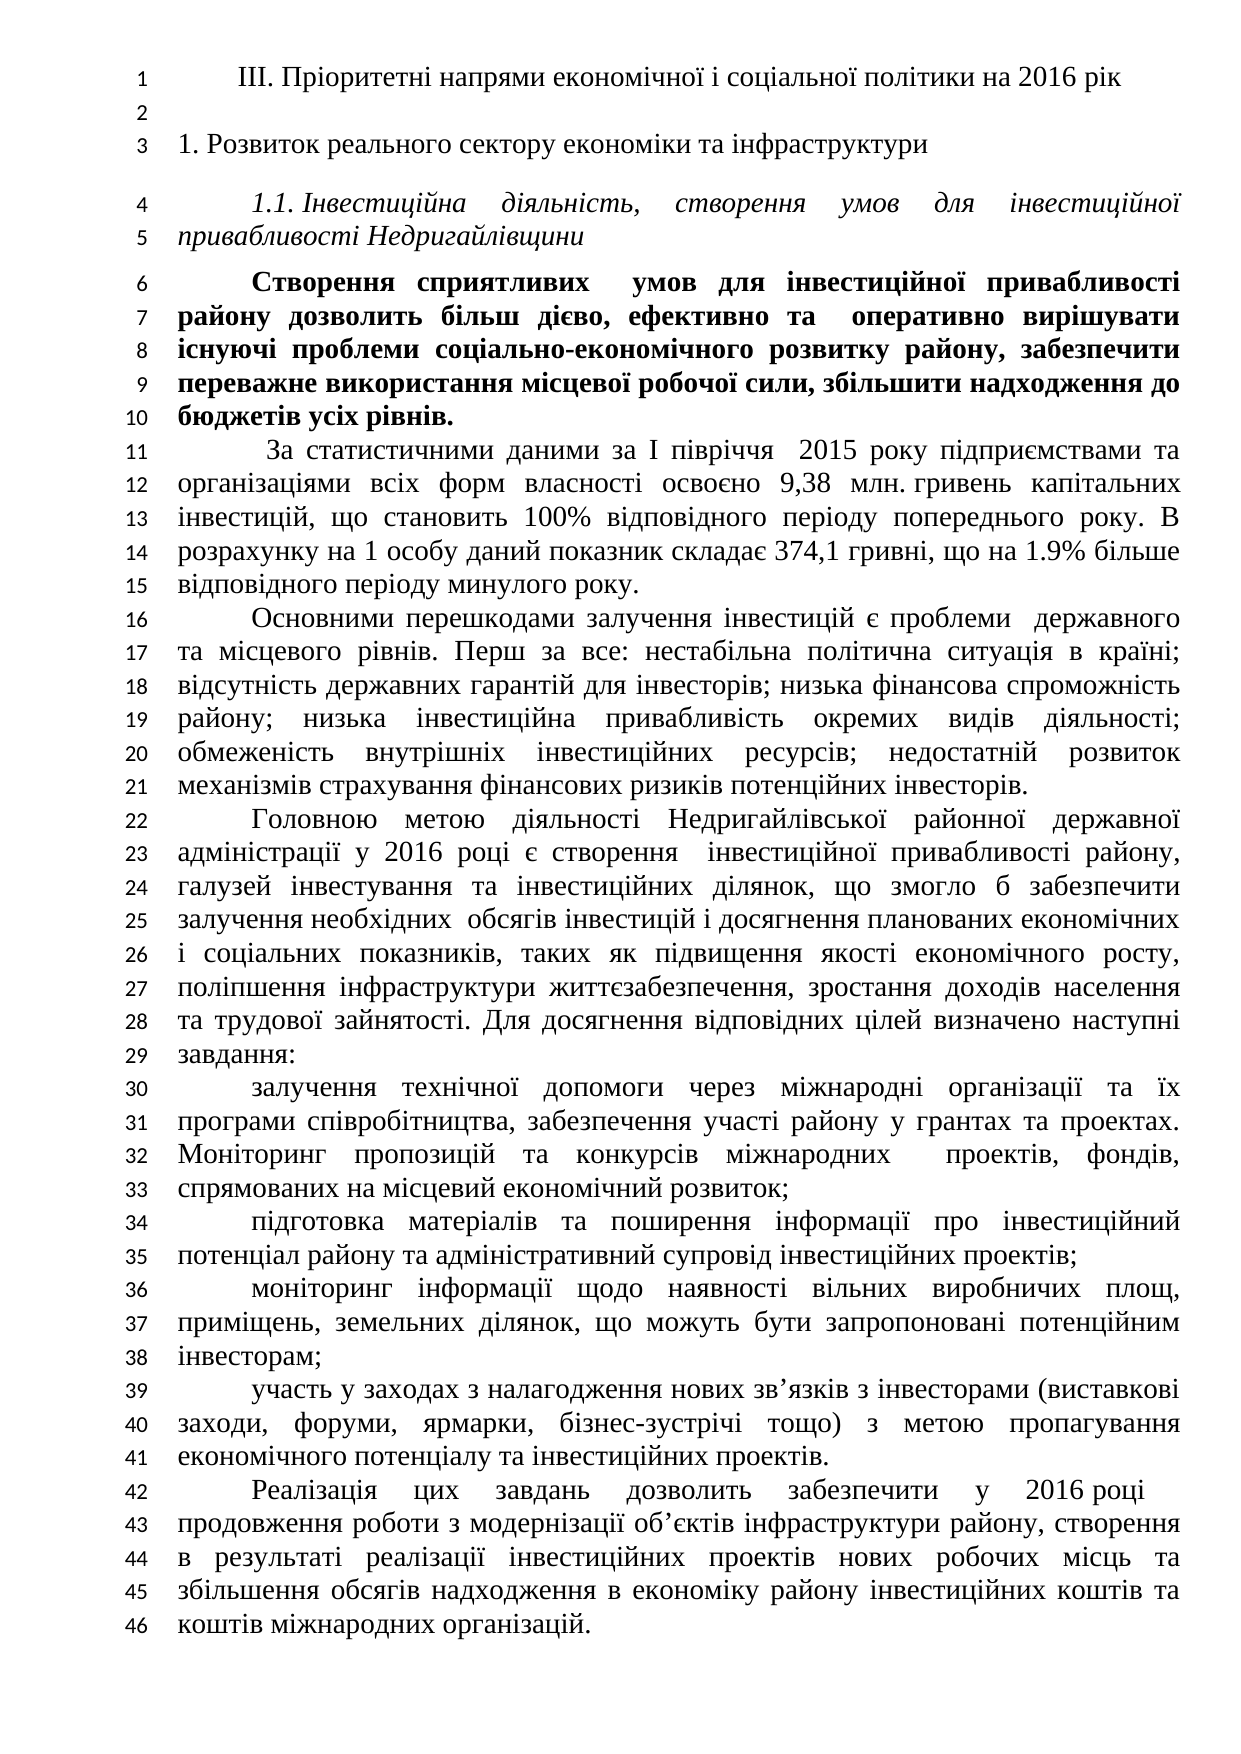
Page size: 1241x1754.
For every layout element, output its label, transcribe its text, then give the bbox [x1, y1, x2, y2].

text Основними перешкодами залучення інвестицій є проблеми державного та місцевого рівнів. Перш за все: нестабільна політична ситуація в країні; відсутність державних гарантій для інвесторів; низька фінансова спроможність району; низька інвестиційна привабливість окремих видів діяльності; обмеженість внутрішніх інвестиційних ресурсів; недостатній розвиток механізмів страхування фінансових ризиків потенційних інвесторів. [177, 600, 1181, 801]
text За статистичними даними за І півріччя 2015 року підприємствами та організаціями всіх форм власності освоєно 9,38 млн. гривень капітальних інвестицій, що становить 100% відповідного періоду попереднього року. В розрахунку на 1 особу даний показник складає 374,1 гривні, що на 1.9% більше відповідного періоду минулого року. [177, 432, 1181, 600]
text Cтворення сприятливих умов для інвестиційної привабливості району дозволить більш дієво, ефективно та оперативно вирішувати існуючі проблеми соціально-економічного розвитку району, забезпечити переважне використання місцевої робочої сили, збільшити надходження до бюджетів усіх рівнів. [177, 264, 1181, 432]
text ІІІ. Пріоритетні напрями економічної і соціальної політики на 2016 рік [177, 59, 1181, 93]
text 1. Розвиток реального сектору економіки та інфраструктури [177, 126, 1181, 160]
text участь у заходах з налагодження нових зв’язків з інвесторами (виставкові заходи, форуми, ярмарки, бізнес-зустрічі тощо) з метою пропагування економічного потенціалу та інвестиційних проектів. [177, 1371, 1181, 1472]
text 1.1. Інвестиційна діяльність, створення умов для інвестиційної привабливості Недригайлівщини [177, 185, 1181, 252]
text моніторинг інформації щодо наявності вільних виробничих площ, приміщень, земельних ділянок, що можуть бути запропоновані потенційним інвесторам; [177, 1271, 1181, 1371]
text залучення технічної допомоги через міжнародні організації та їх програми співробітництва, забезпечення участі району у грантах та проектах. Моніторинг пропозицій та конкурсів міжнародних проектів, фондів, спрямованих на місцевий економічний розвиток; [177, 1069, 1181, 1203]
text підготовка матеріалів та поширення інформації про інвестиційний потенціал району та адміністративний супровід інвестиційних проектів; [177, 1203, 1181, 1271]
text Реалізація цих завдань дозволить забезпечити у 2016 році продовження роботи з модернізації об’єктів інфраструктури району, створення в результаті реалізації інвестиційних проектів нових робочих місць та збільшення обсягів надходження в економіку району інвестиційних коштів та коштів міжнародних організацій. [177, 1472, 1181, 1639]
text Головною метою діяльності Недригайлівської районної державної адміністрації у 2016 році є створення інвестиційної привабливості району, галузей інвестування та інвестиційних ділянок, що змогло б забезпечити залучення необхідних обсягів інвестицій і досягнення планованих економічних і соціальних показників, таких як підвищення якості економічного росту, поліпшення інфраструктури життєзабезпечення, зростання доходів населення та трудової зайнятості. Для досягнення відповідних цілей визначено наступні завдання: [177, 801, 1181, 1069]
